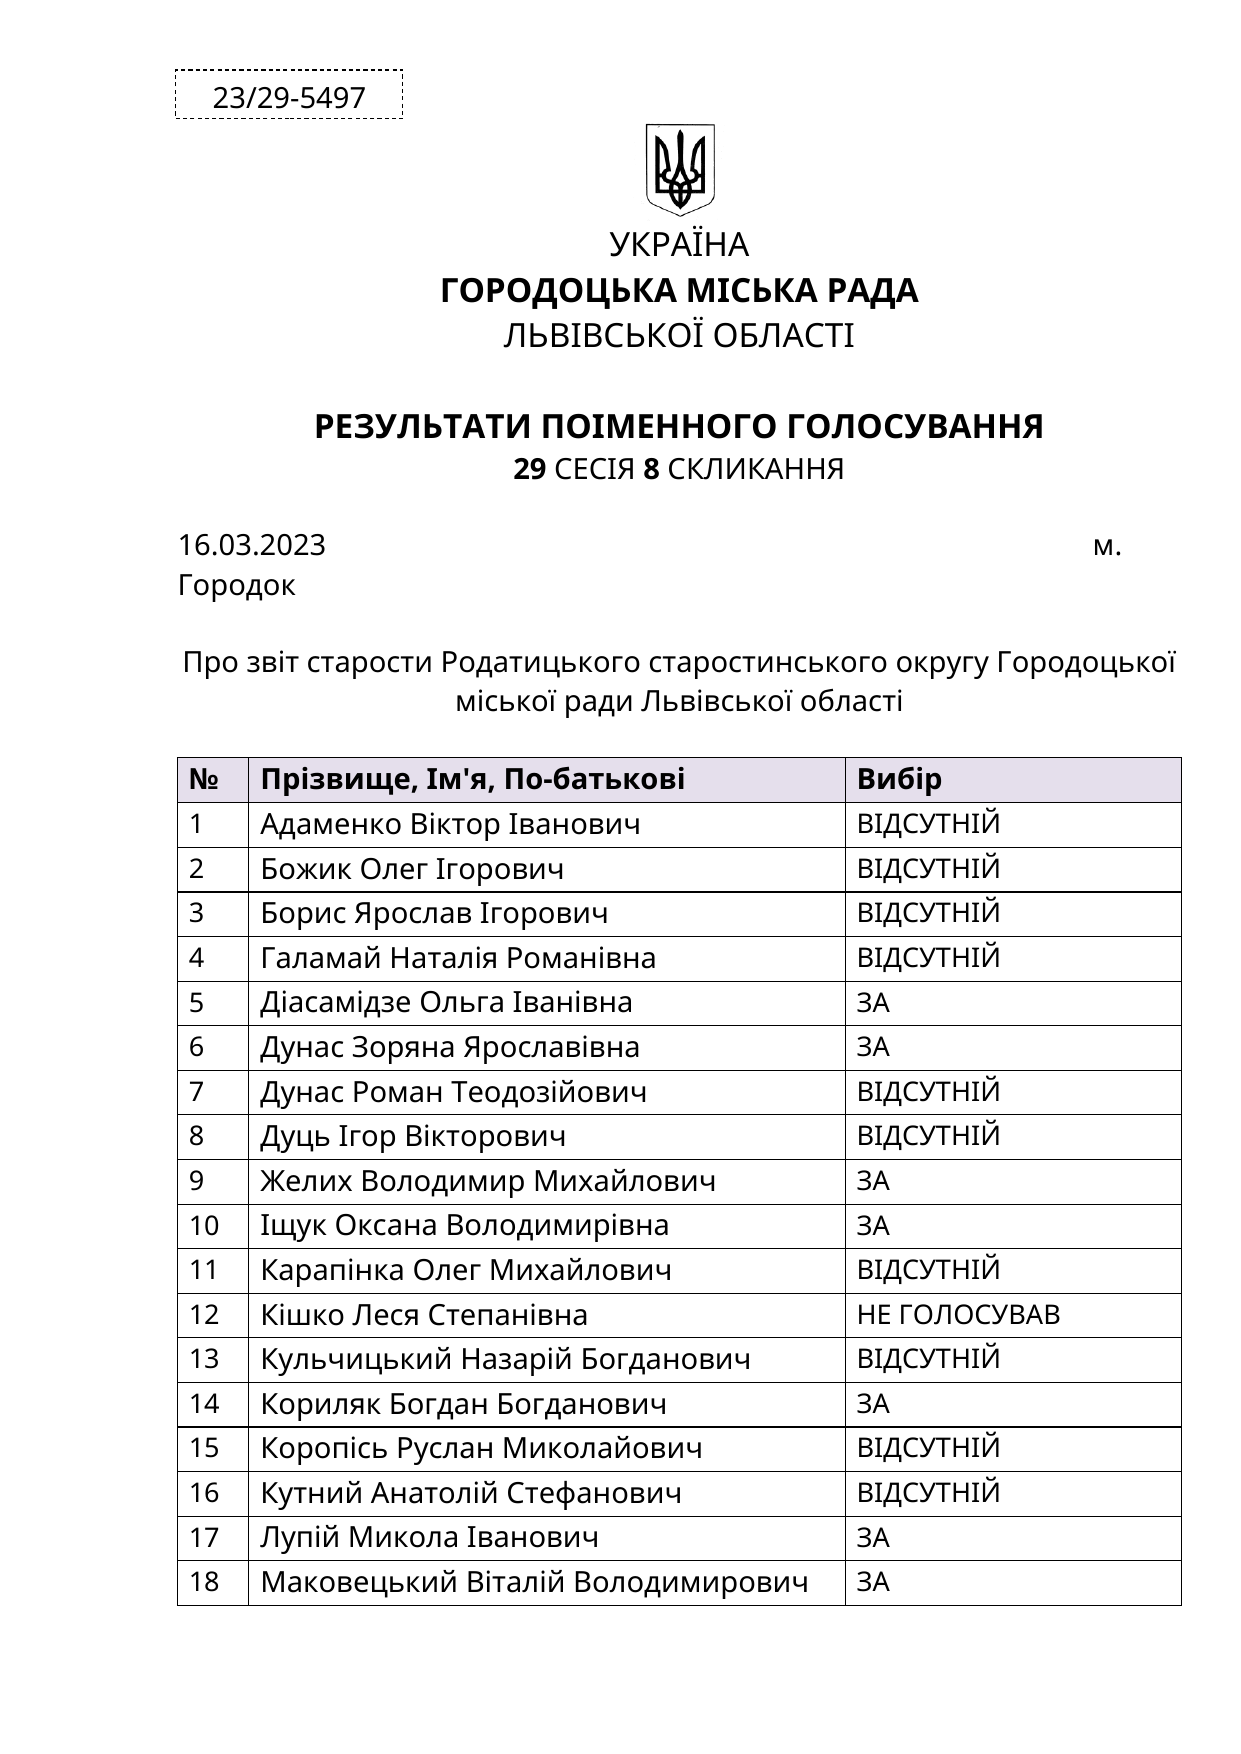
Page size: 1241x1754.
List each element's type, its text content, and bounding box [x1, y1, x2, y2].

table_cell Діасамідзе Ольга Іванівна [249, 982, 845, 1025]
table_cell Галамай Наталія Романівна [249, 937, 845, 981]
table_cell 14 [178, 1383, 248, 1426]
table_cell 3 [178, 893, 248, 936]
table_header Вибір [846, 758, 1181, 802]
table_cell Маковецький Віталій Володимирович [249, 1561, 845, 1605]
table_cell 15 [178, 1428, 248, 1471]
table_cell ВІДСУТНІЙ [846, 1428, 1181, 1471]
text 16.03.2023 м. Городок [177, 525, 1181, 604]
table_cell Адаменко Віктор Іванович [249, 803, 845, 847]
table_cell 17 [178, 1517, 248, 1560]
table_header Прізвище, Ім'я, По-батькові [249, 758, 845, 802]
table_cell ЗА [846, 1026, 1181, 1070]
table_cell 9 [178, 1160, 248, 1203]
table_cell ЗА [846, 1561, 1181, 1605]
table_cell 11 [178, 1249, 248, 1293]
table_cell ВІДСУТНІЙ [846, 1071, 1181, 1114]
table_cell Божик Олег Ігорович [249, 848, 845, 891]
table_cell 5 [178, 982, 248, 1025]
table_cell 7 [178, 1071, 248, 1114]
text ЛЬВІВСЬКОЇ ОБЛАСТІ [177, 312, 1181, 357]
table_cell ВІДСУТНІЙ [846, 1115, 1181, 1159]
table_cell ВІДСУТНІЙ [846, 893, 1181, 936]
text Про звіт старости Родатицького старостинського округу Городоцької міської ради Львівської області [177, 641, 1181, 720]
table_cell Лупій Микола Іванович [249, 1517, 845, 1560]
table_cell НЕ ГОЛОСУВАВ [846, 1294, 1181, 1337]
table_cell Кульчицький Назарій Богданович [249, 1338, 845, 1382]
picture [633, 118, 726, 221]
text УКРАЇНА [177, 221, 1181, 266]
table_cell Дунас Роман Теодозійович [249, 1071, 845, 1114]
table_cell Кішко Леся Степанівна [249, 1294, 845, 1337]
table_cell 4 [178, 937, 248, 981]
table_cell ЗА [846, 1160, 1181, 1203]
table_cell Кориляк Богдан Богданович [249, 1383, 845, 1426]
table_cell ВІДСУТНІЙ [846, 1249, 1181, 1293]
table_cell 8 [178, 1115, 248, 1159]
table_cell Борис Ярослав Ігорович [249, 893, 845, 936]
table_cell ВІДСУТНІЙ [846, 803, 1181, 847]
table_cell Іщук Оксана Володимирівна [249, 1205, 845, 1248]
table_cell ВІДСУТНІЙ [846, 1472, 1181, 1516]
table_cell Карапінка Олег Михайлович [249, 1249, 845, 1293]
table_cell 6 [178, 1026, 248, 1070]
table_cell 18 [178, 1561, 248, 1605]
table_cell 2 [178, 848, 248, 891]
table_cell Желих Володимир Михайлович [249, 1160, 845, 1203]
table_cell ЗА [846, 1383, 1181, 1426]
table_header № [178, 758, 248, 802]
table_cell ЗА [846, 1517, 1181, 1560]
table_cell ЗА [846, 982, 1181, 1025]
table_cell 10 [178, 1205, 248, 1248]
table_cell 12 [178, 1294, 248, 1337]
text 29 СЕСІЯ 8 СКЛИКАННЯ [177, 448, 1181, 488]
table_cell Дуць Ігор Вікторович [249, 1115, 845, 1159]
table_cell ВІДСУТНІЙ [846, 848, 1181, 891]
text ГОРОДОЦЬКА МІСЬКА РАДА [177, 266, 1181, 312]
table_cell 16 [178, 1472, 248, 1516]
table_cell 13 [178, 1338, 248, 1382]
table_cell Дунас Зоряна Ярославівна [249, 1026, 845, 1070]
table_cell ВІДСУТНІЙ [846, 1338, 1181, 1382]
table_cell Кутний Анатолій Стефанович [249, 1472, 845, 1516]
table_cell 1 [178, 803, 248, 847]
table_cell ВІДСУТНІЙ [846, 937, 1181, 981]
table_cell ЗА [846, 1205, 1181, 1248]
table_cell Коропісь Руслан Миколайович [249, 1428, 845, 1471]
text РЕЗУЛЬТАТИ ПОІМЕННОГО ГОЛОСУВАННЯ [177, 403, 1181, 448]
